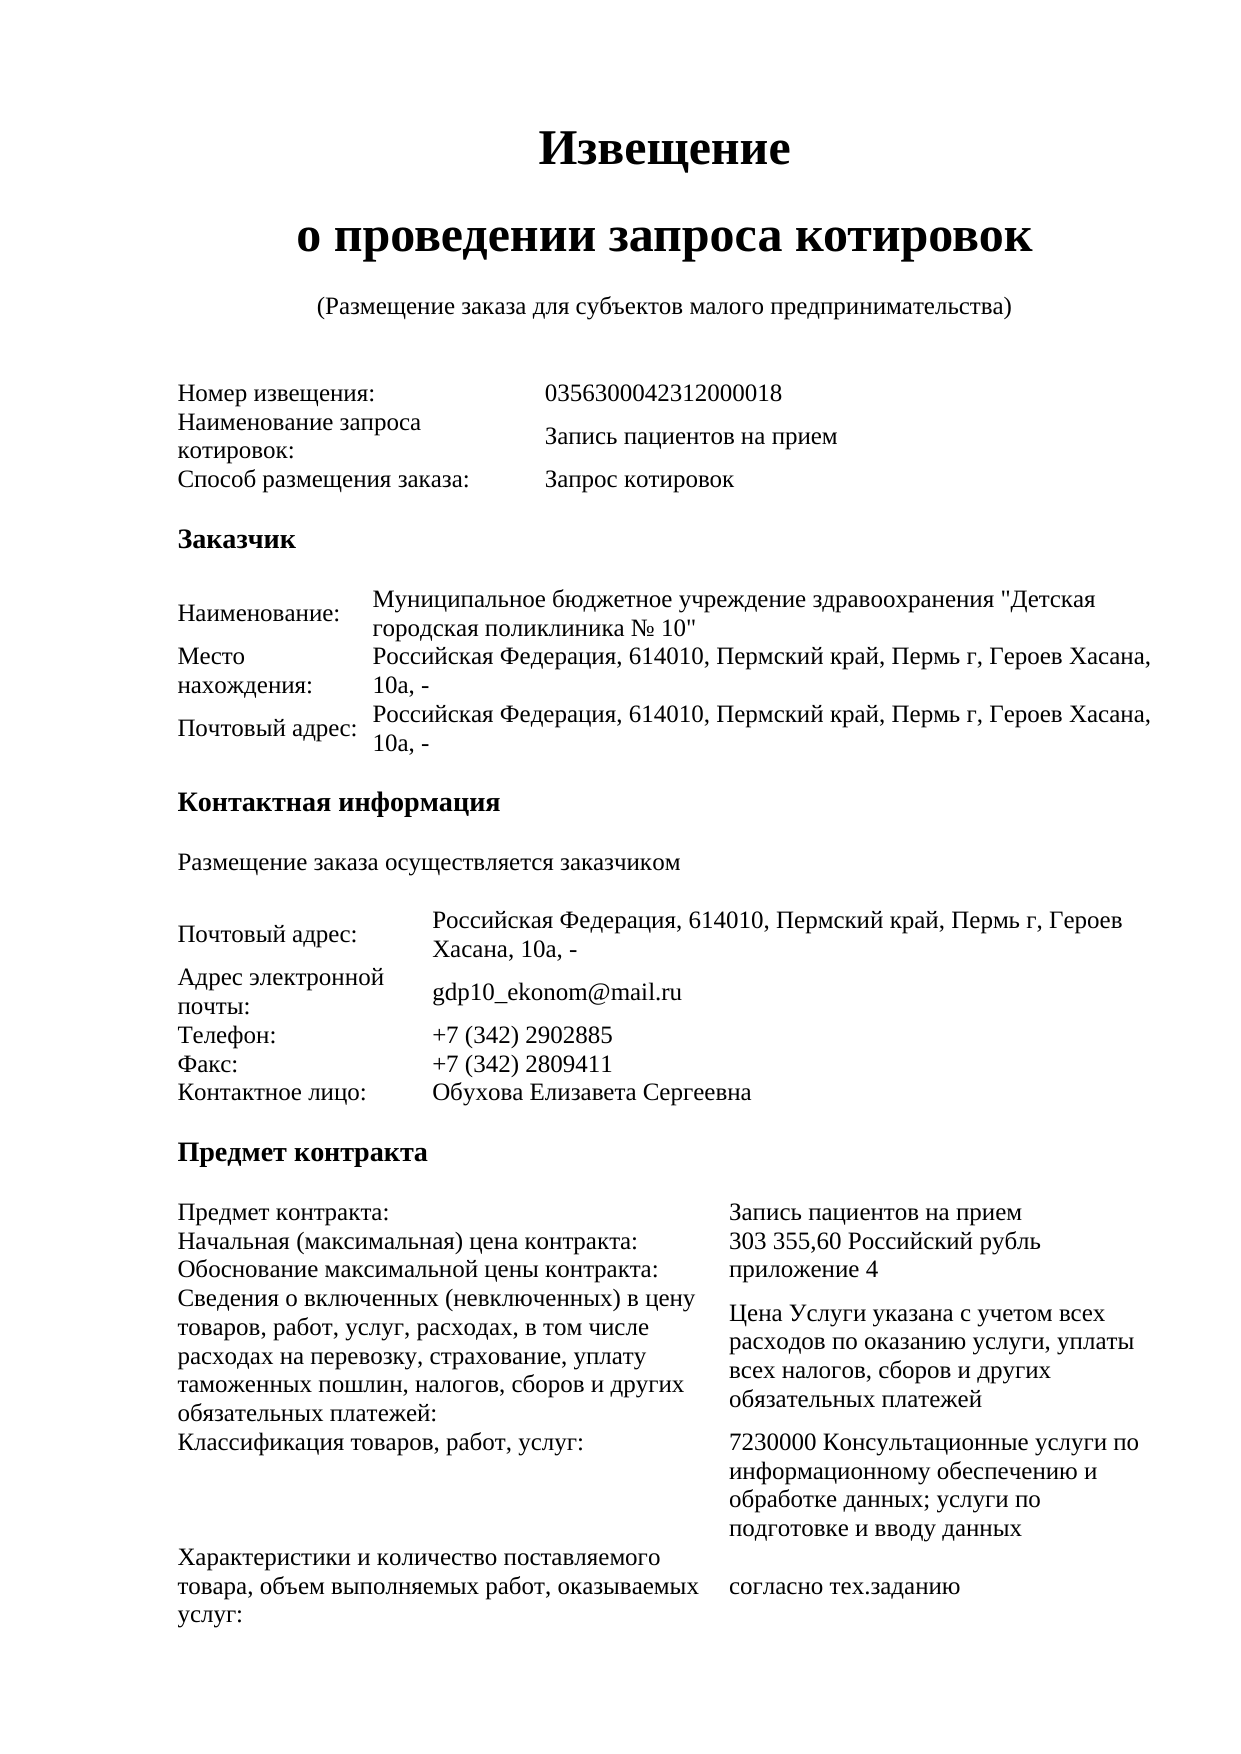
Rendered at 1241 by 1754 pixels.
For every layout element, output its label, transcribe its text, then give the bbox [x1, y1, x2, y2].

text Размещение заказа осуществляется заказчиком [177, 847, 1152, 876]
table_header Запись пациентов на прием [729, 1197, 1152, 1226]
table_cell Российская Федерация, 614010, Пермский край, Пермь г, Героев Хасана, 10а, - [372, 699, 1152, 756]
table_cell Обухова Елизавета Сергеевна [432, 1078, 1152, 1106]
table_header Номер извещения: [177, 378, 544, 407]
table_cell 7230000 Консультационные услуги по информационному обеспечению и обработке данных; услуги по подготовке и вводу данных [729, 1427, 1152, 1542]
table_cell gdp10_ekonom@mail.ru [432, 963, 1152, 1020]
table_header 0356300042312000018 [545, 378, 838, 407]
table_cell Характеристики и количество поставляемого товара, объем выполняемых работ, оказываемых услуг: [177, 1542, 729, 1628]
table_cell согласно тех.заданию [729, 1542, 1152, 1628]
table_cell Почтовый адрес: [177, 699, 372, 756]
table_cell Телефон: [177, 1020, 432, 1049]
text (Размещение заказа для субъектов малого предпринимательства) [177, 291, 1152, 320]
table_cell Адрес электронной почты: [177, 963, 432, 1020]
table_cell Запись пациентов на прием [545, 407, 838, 464]
table_cell Цена Услуги указана с учетом всех расходов по оказанию услуги, уплаты всех налогов, сборов и других обязательных платежей [729, 1283, 1152, 1427]
table_cell +7 (342) 2809411 [432, 1049, 1152, 1077]
table_header Предмет контракта: [177, 1197, 729, 1226]
table_cell Начальная (максимальная) цена контракта: [177, 1226, 729, 1254]
table_cell Факс: [177, 1049, 432, 1077]
text Предмет контракта [177, 1135, 1152, 1168]
table_cell Классификация товаров, работ, услуг: [177, 1427, 729, 1542]
table_cell Сведения о включенных (невключенных) в цену товаров, работ, услуг, расходах, в том числе расходах на перевозку, страхование, уплату таможенных пошлин, налогов, сборов и других обязательных платежей: [177, 1283, 729, 1427]
table_cell Способ размещения заказа: [177, 464, 544, 493]
table_cell Наименование запроса котировок: [177, 407, 544, 464]
table_cell приложение 4 [729, 1255, 1152, 1283]
text Контактная информация [177, 786, 1152, 818]
table_header Почтовый адрес: [177, 905, 432, 962]
table_header Российская Федерация, 614010, Пермский край, Пермь г, Героев Хасана, 10а, - [432, 905, 1152, 962]
table_header Наименование: [177, 584, 372, 641]
table_cell Российская Федерация, 614010, Пермский край, Пермь г, Героев Хасана, 10а, - [372, 641, 1152, 699]
table_cell +7 (342) 2902885 [432, 1020, 1152, 1049]
table_cell 303 355,60 Российский рубль [729, 1226, 1152, 1254]
table_cell Обоснование максимальной цены контракта: [177, 1255, 729, 1283]
table_header Муниципальное бюджетное учреждение здравоохранения "Детская городская поликлиника № 10" [372, 584, 1152, 641]
text Заказчик [177, 522, 1152, 555]
table_cell Запрос котировок [545, 464, 838, 493]
text Извещение [177, 118, 1152, 176]
table_cell Контактное лицо: [177, 1078, 432, 1106]
table_cell Место нахождения: [177, 641, 372, 699]
text о проведении запроса котировок [177, 205, 1152, 262]
